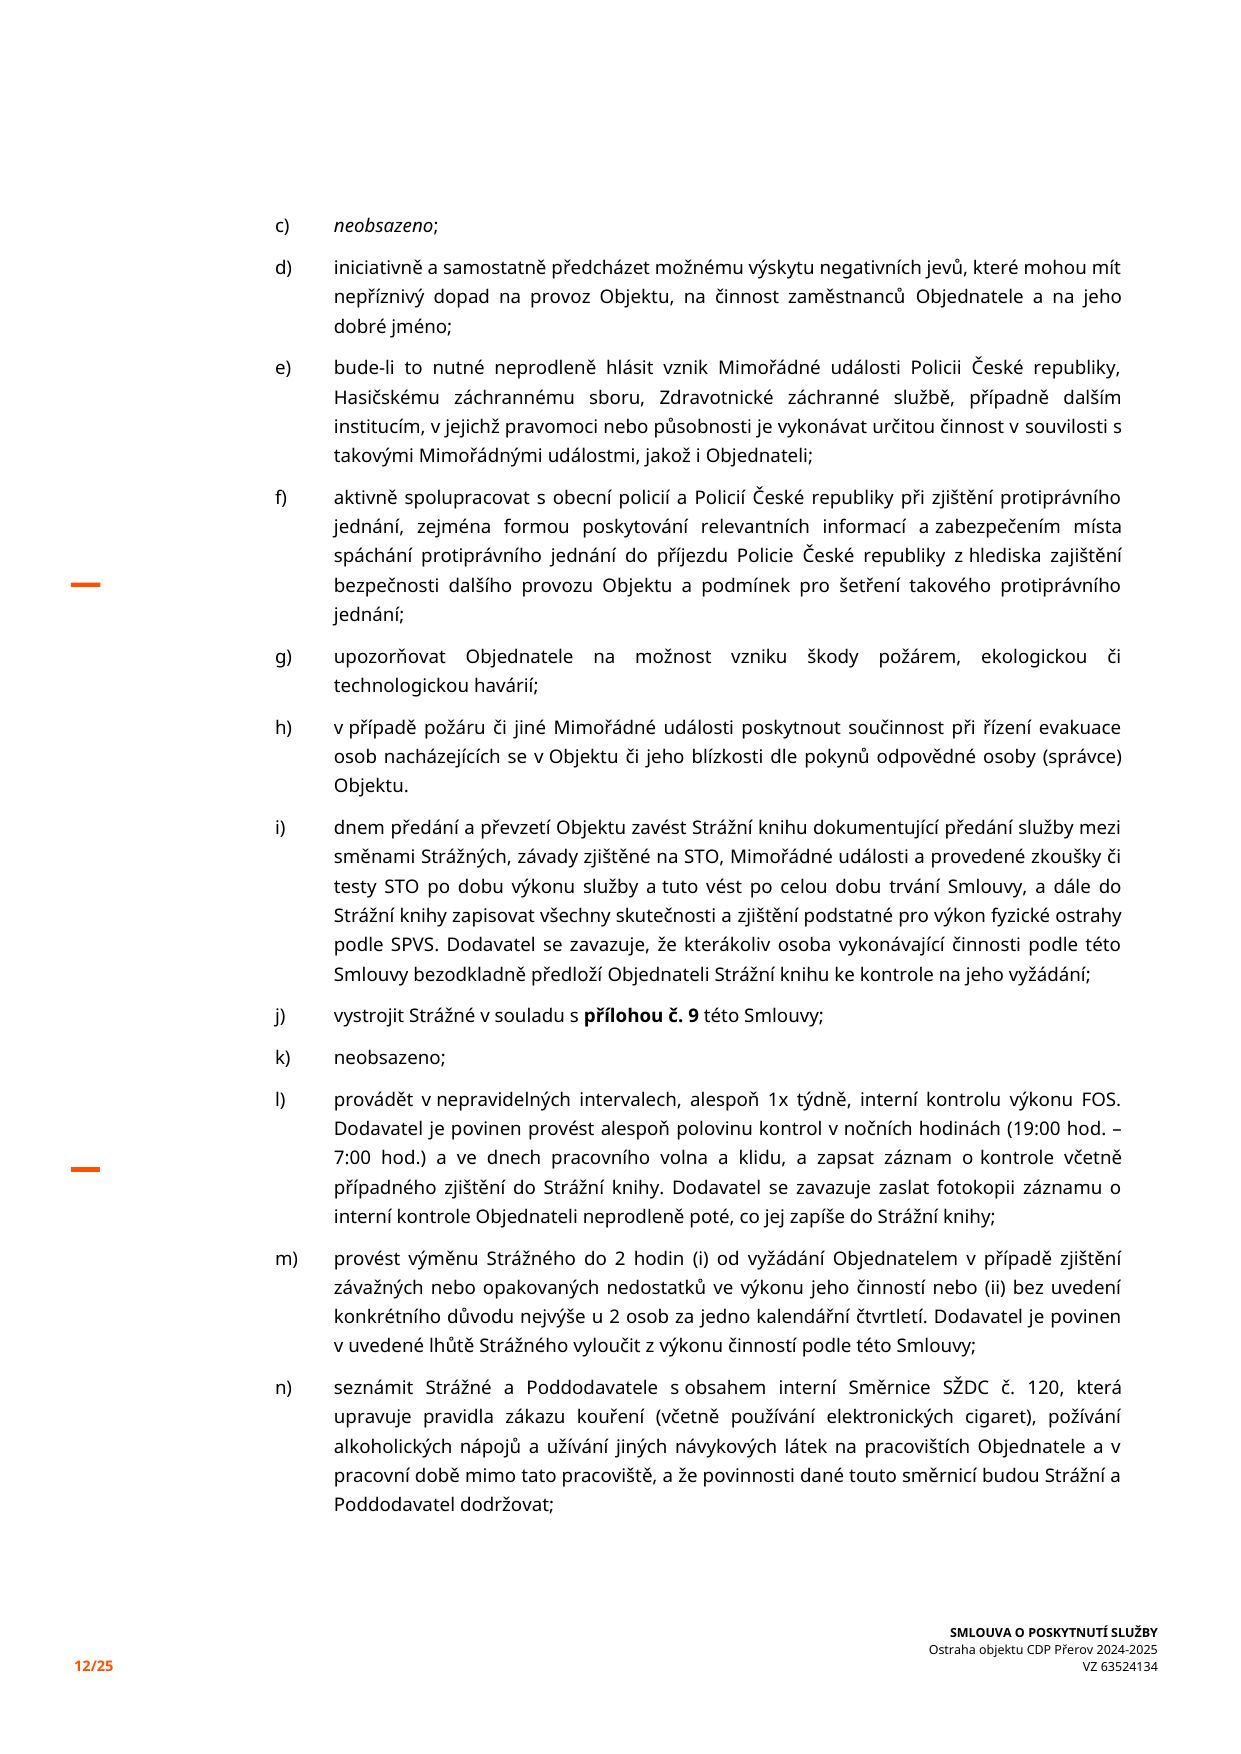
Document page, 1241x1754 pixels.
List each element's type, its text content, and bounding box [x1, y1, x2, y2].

list provádět v nepravidelných intervalech, alespoň 1x týdně, interní kontrolu výkonu FOS. Dodavatel je povinen provést alespoň polovinu kontrol v nočních hodinách (19:00 hod. – 7:00 hod.) a ve dnech pracovního volna a klidu, a zapsat záznam o kontrole včetně případného zjištění do Strážní knihy. Dodavatel se zavazuje zaslat fotokopii záznamu o interní kontrole Objednateli neprodleně poté, co jej zapíše do Strážní knihy; [275, 1086, 1122, 1229]
list upozorňovat Objednatele na možnost vzniku škody požárem, ekologickou či technologickou havárií; [275, 643, 1122, 698]
list vystrojit Strážné v souladu s přílohou č. 9 této Smlouvy; [275, 1003, 1122, 1028]
list iniciativně a samostatně předcházet možnému výskytu negativních jevů, které mohou mít nepříznivý dopad na provoz Objektu, na činnost zaměstnanců objednatele a na jeho dobré jméno; [275, 254, 1122, 338]
list dnem předání a převzetí Objektu zavést Strážní knihu dokumentující předání služby mezi směnami Strážných, závady zjištěné na STO, Mimořádné události a provedené zkoušky či testy STO po dobu výkonu služby a tuto vést po celou dobu trvání Smlouvy, a dále do Strážní knihy zapisovat všechny skutečnosti a zjištění podstatné pro výkon fyzické ostrahy podle SPVS. Dodavatel se zavazuje, že kterákoliv osoba vykonávající činnosti podle této Smlouvy bezodkladně předloží objednateli Strážní knihu ke kontrole na jeho vyžádání; [275, 814, 1122, 986]
list provést výměnu Strážného do 2 hodin (i) od vyžádání Objednatelem v případě zjištění závažných nebo opakovaných nedostatků ve výkonu jeho činností nebo (ii) bez uvedení konkrétního důvodu nejvýše u 2 osob za jedno kalendářní čtvrtletí. Dodavatel je povinen v uvedené lhůtě Strážného vyloučit z výkonu činností podle této Smlouvy; [275, 1245, 1122, 1358]
list v případě požáru či jiné Mimořádné události poskytnout součinnost při řízení evakuace osob nacházejících se v Objektu či jeho blízkosti dle pokynů odpovědné osoby (správce) Objektu. [275, 714, 1122, 798]
list neobsazeno; [275, 213, 1122, 238]
list bude-li to nutné neprodleně hlásit vznik Mimořádné události Policii České republiky, Hasičskému záchrannému sboru, Zdravotnické záchranné službě, případně dalším institucím, v jejichž pravomoci nebo působnosti je vykonávat určitou činnost v souvilosti s takovými Mimořádnými událostmi, jakož i Objednateli; [275, 355, 1122, 468]
list aktivně spolupracovat s obecní policií a Policií České republiky při zjištění protiprávního jednání, zejména formou poskytování relevantních informací a zabezpečením místa spáchání protiprávního jednání do příjezdu Policie České republiky z hlediska zajištění bezpečnosti dalšího provozu Objektu a podmínek pro šetření takového protiprávního jednání; [275, 484, 1122, 627]
list seznámit Strážné a Poddodavatele s obsahem interní Směrnice SŽDC č. 120, která upravuje pravidla zákazu kouření (včetně používání elektronických cigaret), požívání alkoholických nápojů a užívání jiných návykových látek na pracovištích Objednatele a v pracovní době mimo tato pracoviště, a že povinnosti dané touto směrnicí budou Strážní a Poddodavatel dodržovat; [275, 1374, 1122, 1517]
list neobsazeno; [275, 1044, 1122, 1070]
